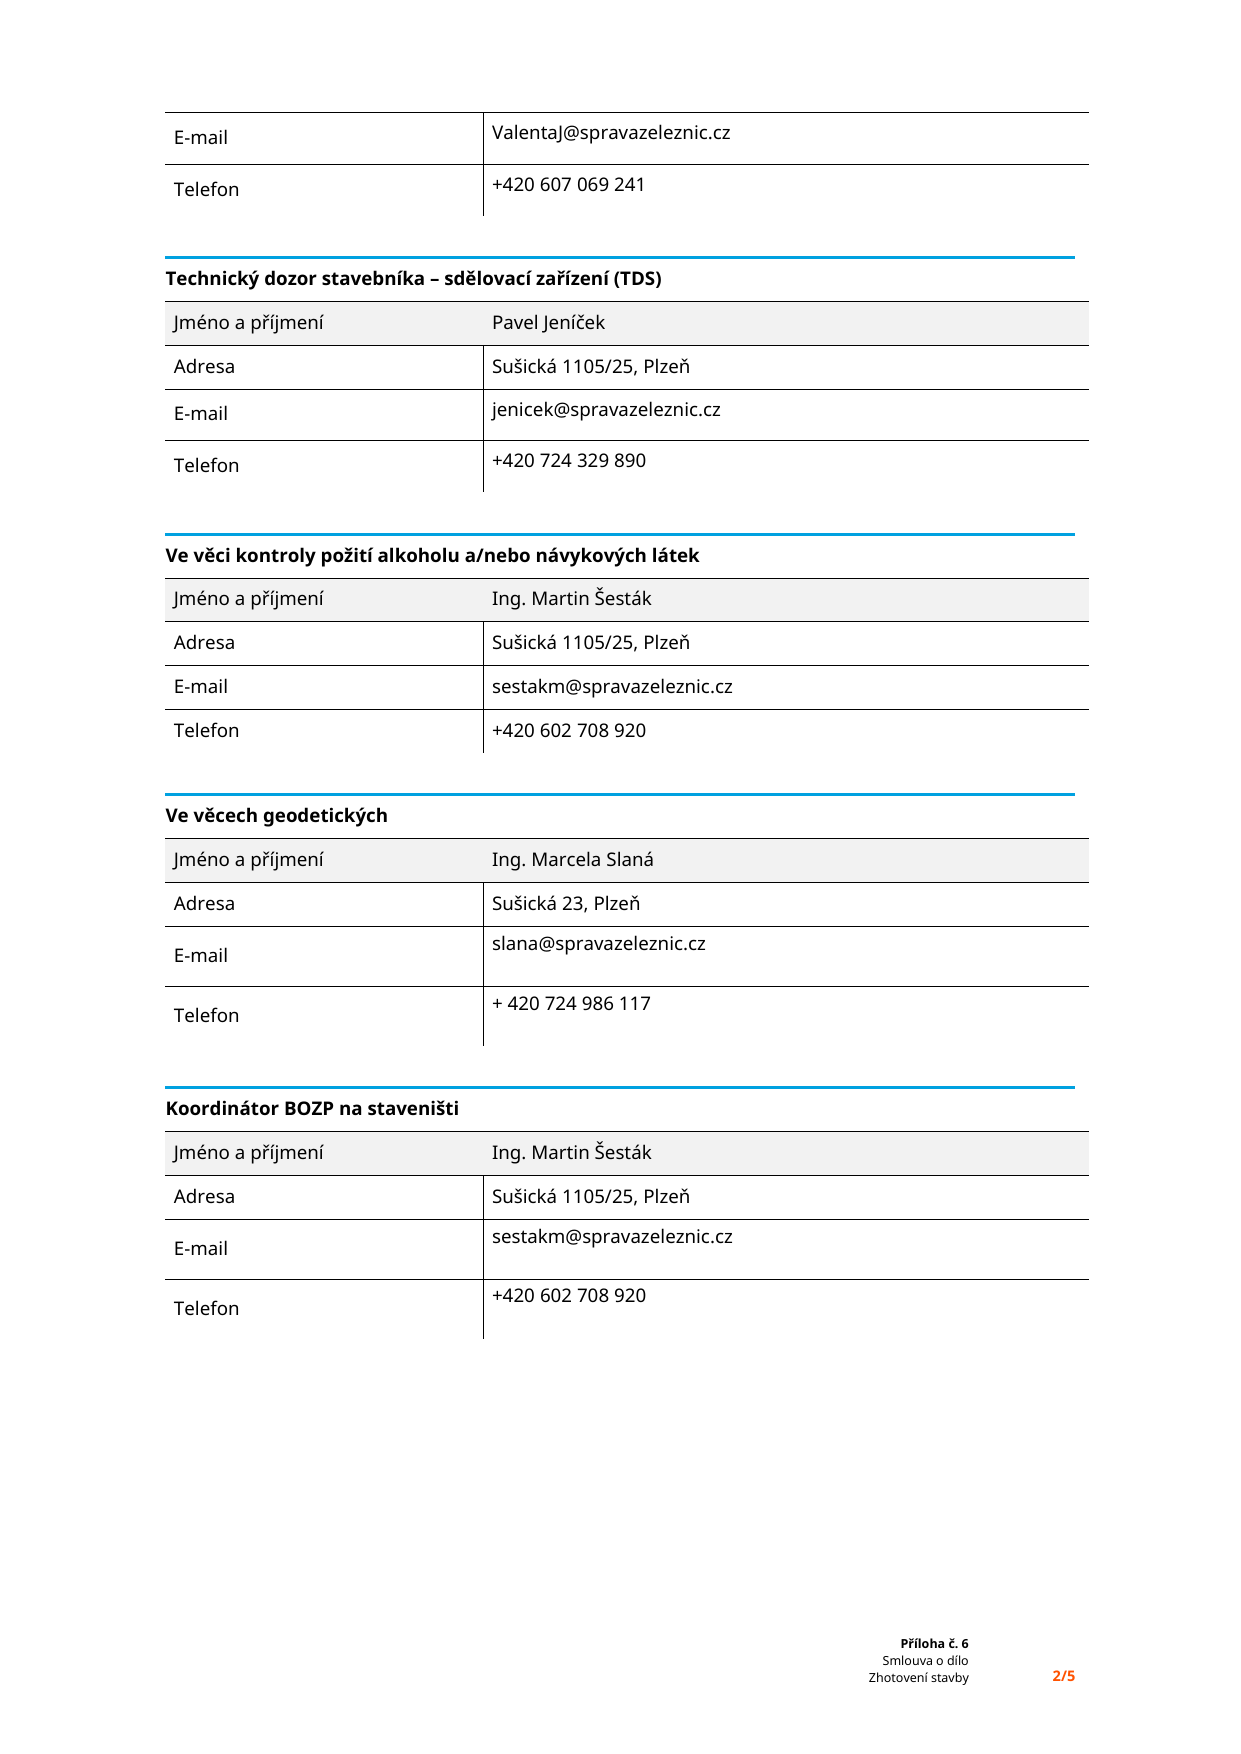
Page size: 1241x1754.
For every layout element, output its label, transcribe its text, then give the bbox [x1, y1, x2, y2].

table_cell ValentaJ@spravazeleznic.cz [484, 113, 1089, 164]
table_cell Adresa [165, 622, 483, 665]
table_cell Sušická 1105/25, Plzeň [484, 622, 1089, 665]
text Koordinátor BOZP na staveništi [165, 1089, 1075, 1121]
table_cell Adresa [165, 883, 483, 926]
table_header Jméno a příjmení [165, 1132, 484, 1175]
table_cell sestakm@spravazeleznic.cz [484, 1220, 1089, 1279]
table_cell Telefon [165, 987, 483, 1046]
text Technický dozor stavebníka – sdělovací zařízení (TDS) [165, 259, 1075, 291]
table_cell sestakm@spravazeleznic.cz [484, 666, 1089, 709]
table_cell + 420 724 986 117 [484, 987, 1089, 1046]
table_cell +420 724 329 890 [484, 441, 1089, 492]
table_cell Adresa [165, 346, 483, 389]
table_cell Sušická 1105/25, Plzeň [484, 1176, 1089, 1219]
text Ve věci kontroly požití alkoholu a/nebo návykových látek [165, 536, 1075, 567]
table_cell +420 602 708 920 [484, 710, 1089, 753]
table_cell +420 602 708 920 [484, 1280, 1089, 1339]
table_cell Sušická 23, Plzeň [484, 883, 1089, 926]
table_cell E-mail [165, 666, 483, 709]
table_cell slana@spravazeleznic.cz [484, 927, 1089, 986]
table_header Jméno a příjmení [165, 579, 484, 621]
table_cell E-mail [165, 113, 483, 164]
table_cell Telefon [165, 710, 483, 753]
table_cell Telefon [165, 1280, 483, 1339]
table_header Ing. Martin Šesták [484, 579, 1089, 621]
table_header Pavel Jeníček [484, 302, 1089, 345]
table_cell Telefon [165, 441, 483, 492]
table_cell E-mail [165, 390, 483, 440]
table_header Jméno a příjmení [165, 839, 484, 882]
table_header Ing. Martin Šesták [484, 1132, 1089, 1175]
table_cell Sušická 1105/25, Plzeň [484, 346, 1089, 389]
table_cell E-mail [165, 1220, 483, 1279]
table_cell jenicek@spravazeleznic.cz [484, 390, 1089, 440]
table_cell +420 607 069 241 [484, 165, 1089, 216]
table_header Jméno a příjmení [165, 302, 484, 345]
table_cell Adresa [165, 1176, 483, 1219]
table_cell Telefon [165, 165, 483, 216]
text Ve věcech geodetických [165, 796, 1075, 828]
table_header Ing. Marcela Slaná [484, 839, 1089, 882]
table_cell E-mail [165, 927, 483, 986]
